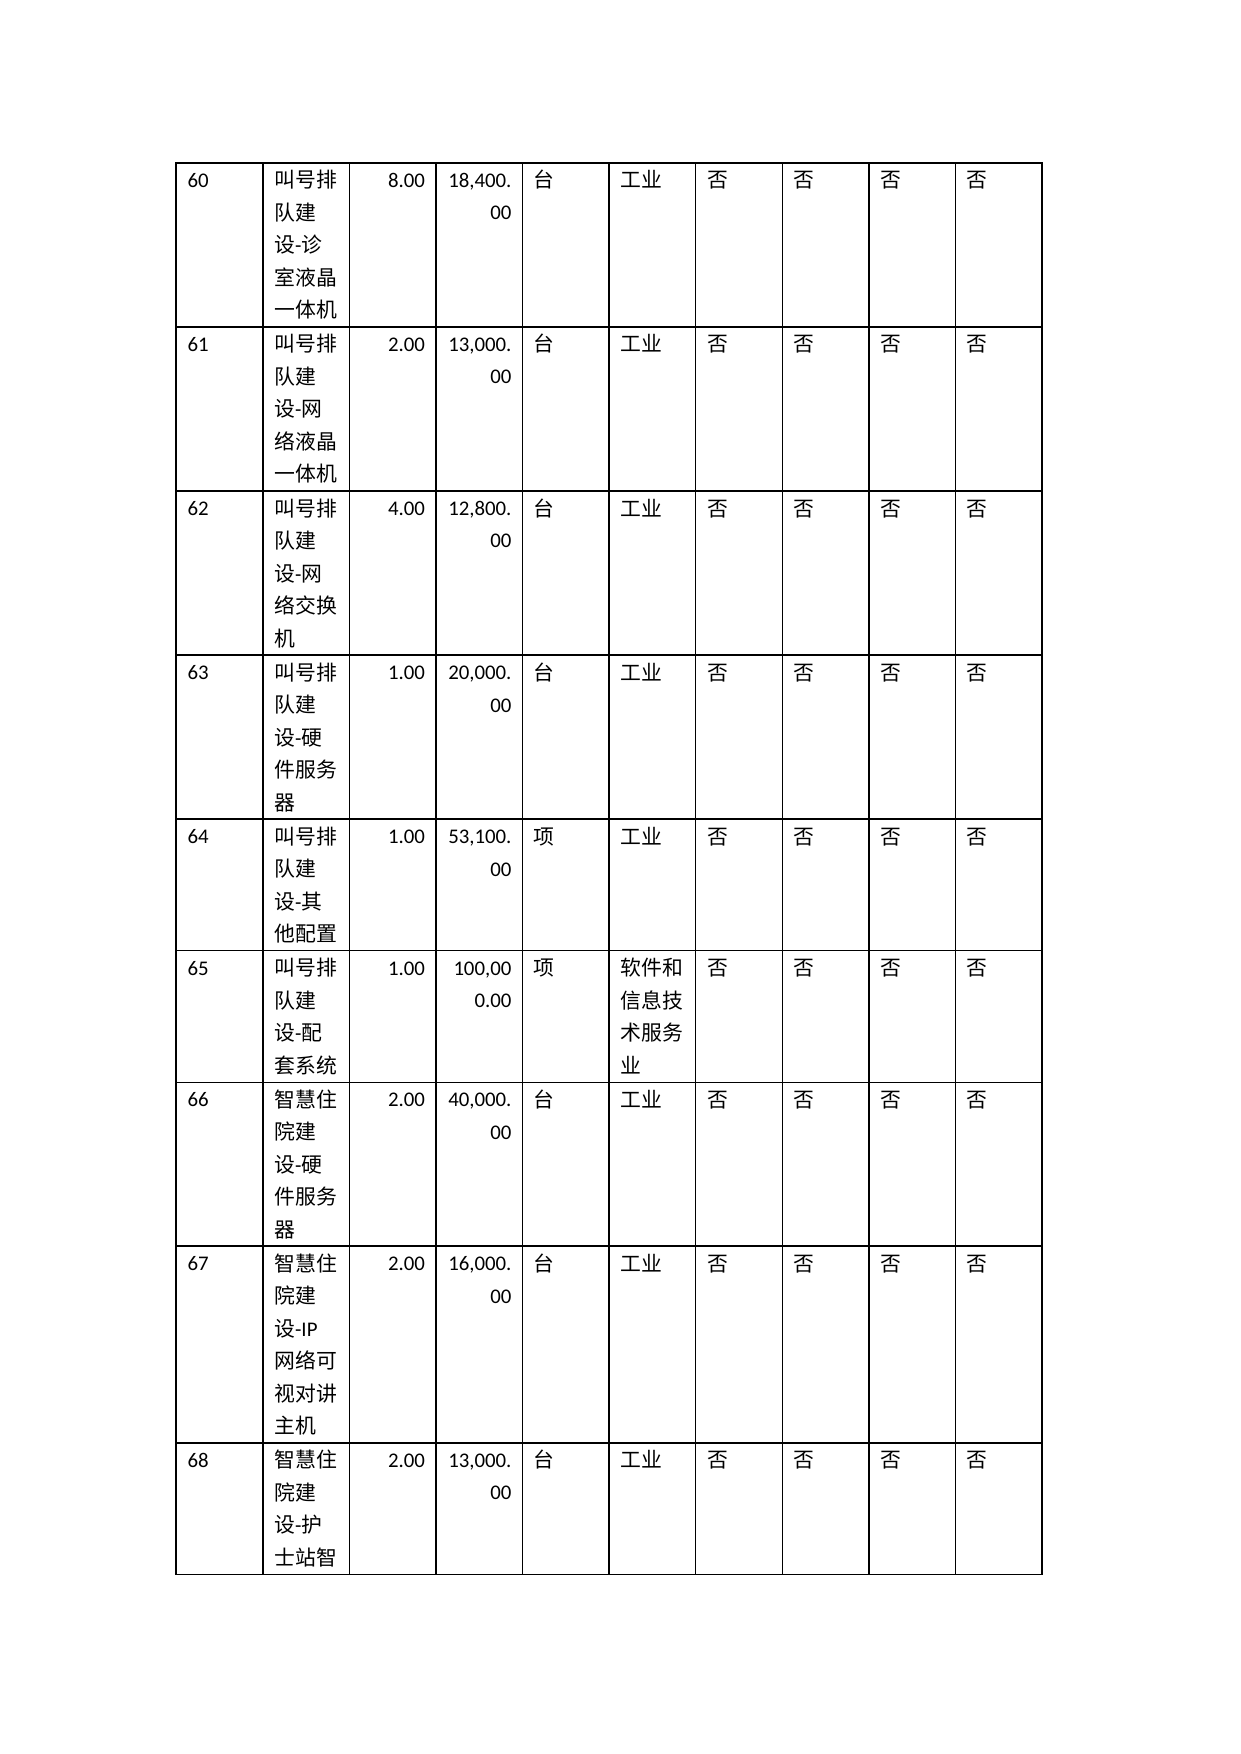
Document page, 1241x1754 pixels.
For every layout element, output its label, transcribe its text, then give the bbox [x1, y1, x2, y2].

table_cell 台 [523, 1444, 608, 1573]
table_cell 否 [956, 951, 1041, 1081]
table_cell 台 [523, 1247, 608, 1442]
table_cell 65 [177, 951, 262, 1081]
table_cell 工业 [610, 164, 695, 326]
table_cell 叫号排队建设-诊室液晶一体机 [264, 164, 349, 326]
table_cell 叫号排队建设-配套系统 [264, 951, 349, 1081]
table_cell 智慧住院建设-护士站智慧大屏 [264, 1444, 349, 1573]
table_cell 否 [696, 951, 782, 1081]
table_cell 台 [523, 1083, 608, 1245]
table_cell 否 [956, 656, 1041, 818]
table_cell 2.00 [350, 328, 435, 490]
table_cell 否 [696, 1247, 782, 1442]
table_cell 13,000.00 [437, 328, 522, 490]
table_cell 否 [696, 328, 782, 490]
table_cell 项 [523, 820, 608, 950]
table_cell 否 [783, 951, 868, 1081]
table_cell 61 [177, 328, 262, 490]
table_cell 智慧住院建设-IP网络可视对讲主机 [264, 1247, 349, 1442]
table_cell 16,000.00 [437, 1247, 522, 1442]
table_cell 工业 [610, 656, 695, 818]
table_cell 否 [956, 492, 1041, 654]
table_cell 工业 [610, 1444, 695, 1573]
table_cell 叫号排队建设-网络液晶一体机 [264, 328, 349, 490]
table_cell 台 [523, 164, 608, 326]
table_cell 2.00 [350, 1083, 435, 1245]
table_cell 软件和信息技术服务业 [610, 951, 695, 1081]
table_cell 否 [956, 328, 1041, 490]
table_cell 叫号排队建设-其他配置 [264, 820, 349, 950]
table_cell 否 [696, 1444, 782, 1573]
table_cell 2.00 [350, 1247, 435, 1442]
table_cell 工业 [610, 328, 695, 490]
table_cell 工业 [610, 820, 695, 950]
table_cell 20,000.00 [437, 656, 522, 818]
table_cell 否 [783, 1444, 868, 1573]
table_cell 8.00 [350, 164, 435, 326]
table_cell 工业 [610, 1083, 695, 1245]
table_cell 13,000.00 [437, 1444, 522, 1573]
table_cell 否 [783, 1083, 868, 1245]
table_cell 否 [870, 492, 955, 654]
table_cell 63 [177, 656, 262, 818]
table_cell 否 [870, 951, 955, 1081]
table_cell 否 [956, 820, 1041, 950]
table_cell 叫号排队建设-硬件服务器 [264, 656, 349, 818]
table_cell 67 [177, 1247, 262, 1442]
table_cell 台 [523, 656, 608, 818]
table_cell 62 [177, 492, 262, 654]
table_cell 否 [870, 328, 955, 490]
table_cell 否 [696, 820, 782, 950]
table_cell 工业 [610, 1247, 695, 1442]
table_cell 1.00 [350, 951, 435, 1081]
table_cell 68 [177, 1444, 262, 1573]
table_cell 1.00 [350, 820, 435, 950]
table_cell 否 [696, 656, 782, 818]
table_cell 否 [956, 1444, 1041, 1573]
table_cell 台 [523, 328, 608, 490]
table_cell 4.00 [350, 492, 435, 654]
table_cell 53,100.00 [437, 820, 522, 950]
table_cell 否 [870, 1444, 955, 1573]
table_cell 否 [783, 164, 868, 326]
table_cell 否 [696, 1083, 782, 1245]
table_cell 否 [783, 492, 868, 654]
table_cell 否 [783, 328, 868, 490]
table_cell 否 [870, 820, 955, 950]
table_cell 否 [870, 164, 955, 326]
table_cell 66 [177, 1083, 262, 1245]
table_cell 40,000.00 [437, 1083, 522, 1245]
table_cell 1.00 [350, 656, 435, 818]
table_cell 60 [177, 164, 262, 326]
table_cell 12,800.00 [437, 492, 522, 654]
table_cell 否 [783, 820, 868, 950]
table_cell 否 [696, 164, 782, 326]
table_cell 否 [870, 1247, 955, 1442]
table_cell 否 [956, 1083, 1041, 1245]
table_cell 台 [523, 492, 608, 654]
table_cell 100,000.00 [437, 951, 522, 1081]
table_cell 否 [696, 492, 782, 654]
table_cell 工业 [610, 492, 695, 654]
table_cell 否 [870, 1083, 955, 1245]
table_cell 否 [870, 656, 955, 818]
table_cell 否 [956, 1247, 1041, 1442]
table_cell 智慧住院建设-硬件服务器 [264, 1083, 349, 1245]
table_cell 叫号排队建设-网络交换机 [264, 492, 349, 654]
table_cell 2.00 [350, 1444, 435, 1573]
table_cell 项 [523, 951, 608, 1081]
table_cell 否 [956, 164, 1041, 326]
table_cell 否 [783, 1247, 868, 1442]
table_cell 18,400.00 [437, 164, 522, 326]
table_cell 64 [177, 820, 262, 950]
table_cell 否 [783, 656, 868, 818]
